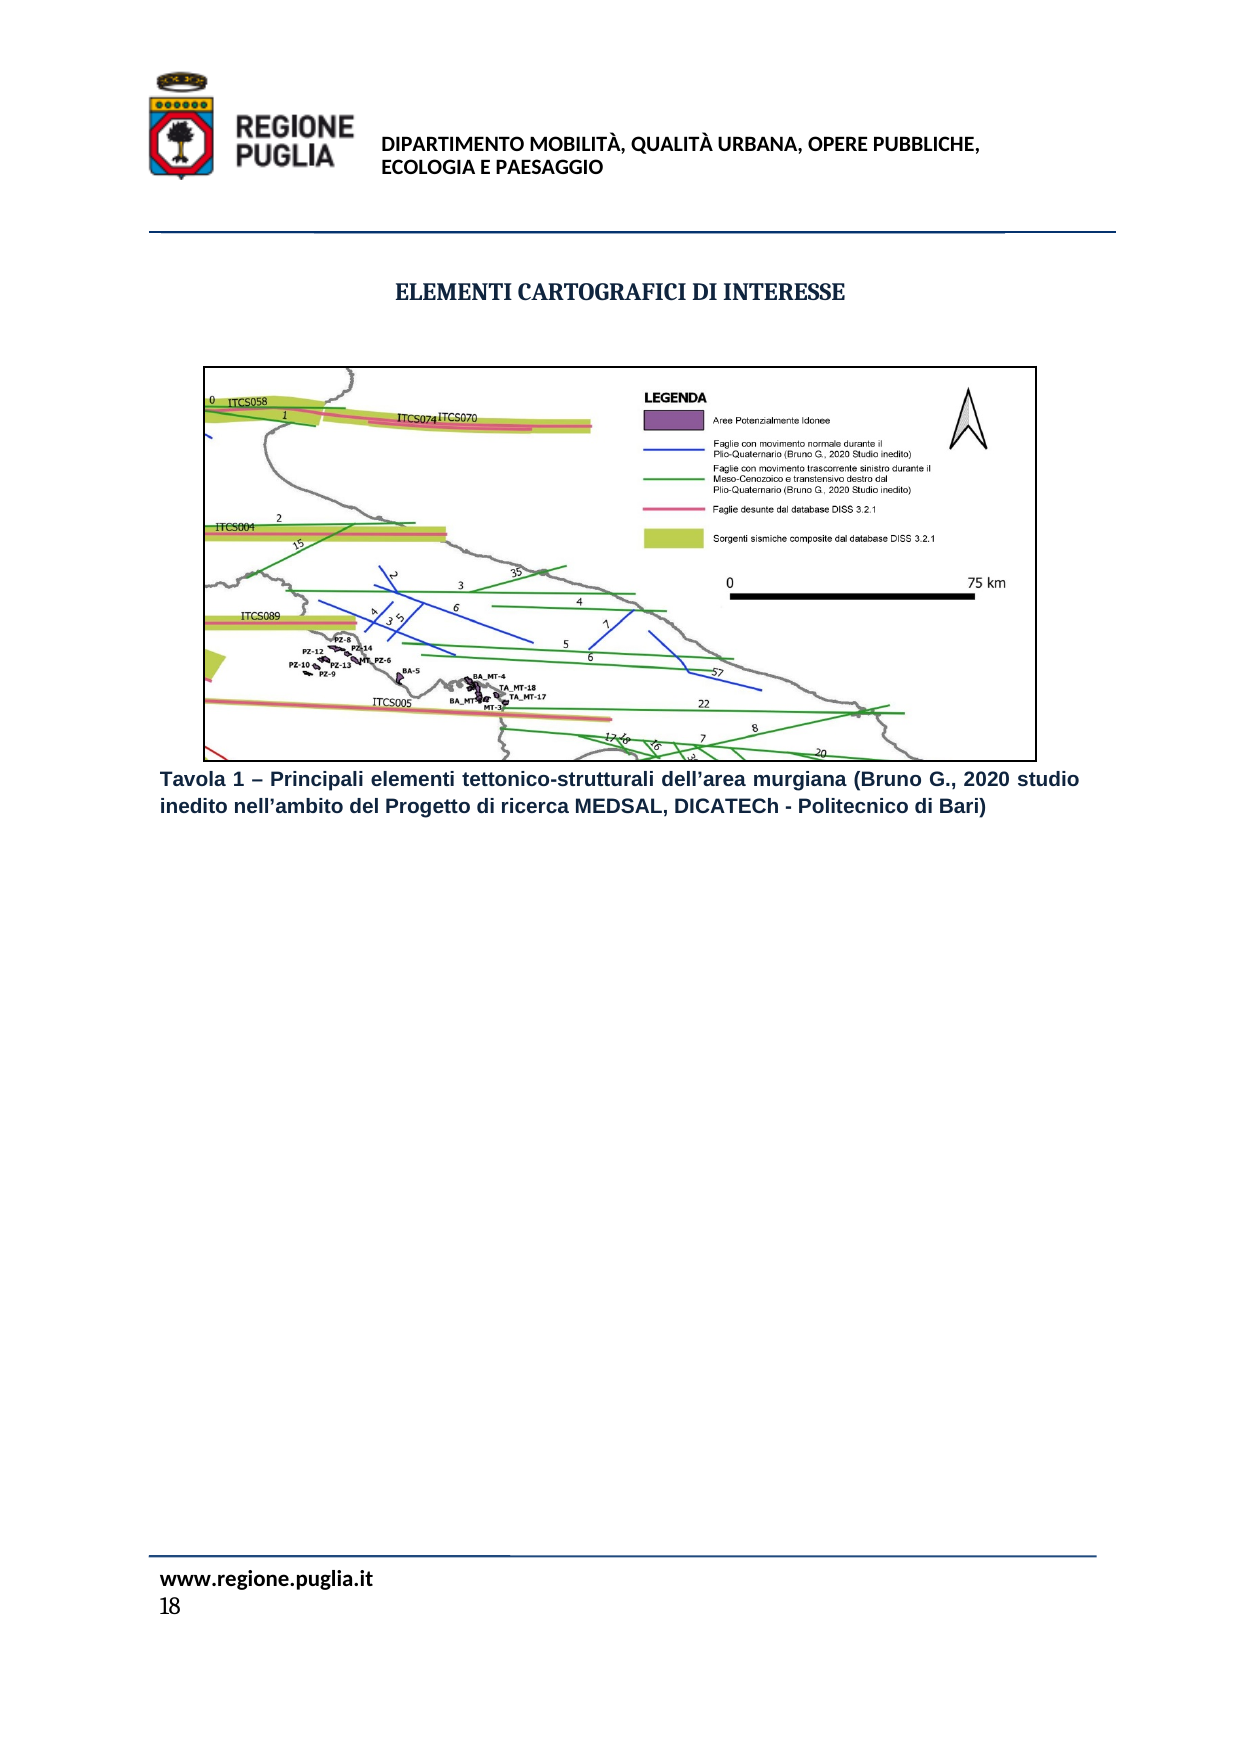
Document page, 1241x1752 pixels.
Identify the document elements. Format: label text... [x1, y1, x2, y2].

text Tavola 1 – Principali elementi tettonico-strutturali dell’area murgiana (Bruno G., 2020 studio inedito nell’ambito del Progetto di ricerca MEDSAL, DICATECh - Politecnico di Bari) [159, 766, 1081, 818]
picture [205, 368, 1035, 760]
text ELEMENTI CARTOGRAFICI DI INTERESSE [159, 278, 1081, 306]
